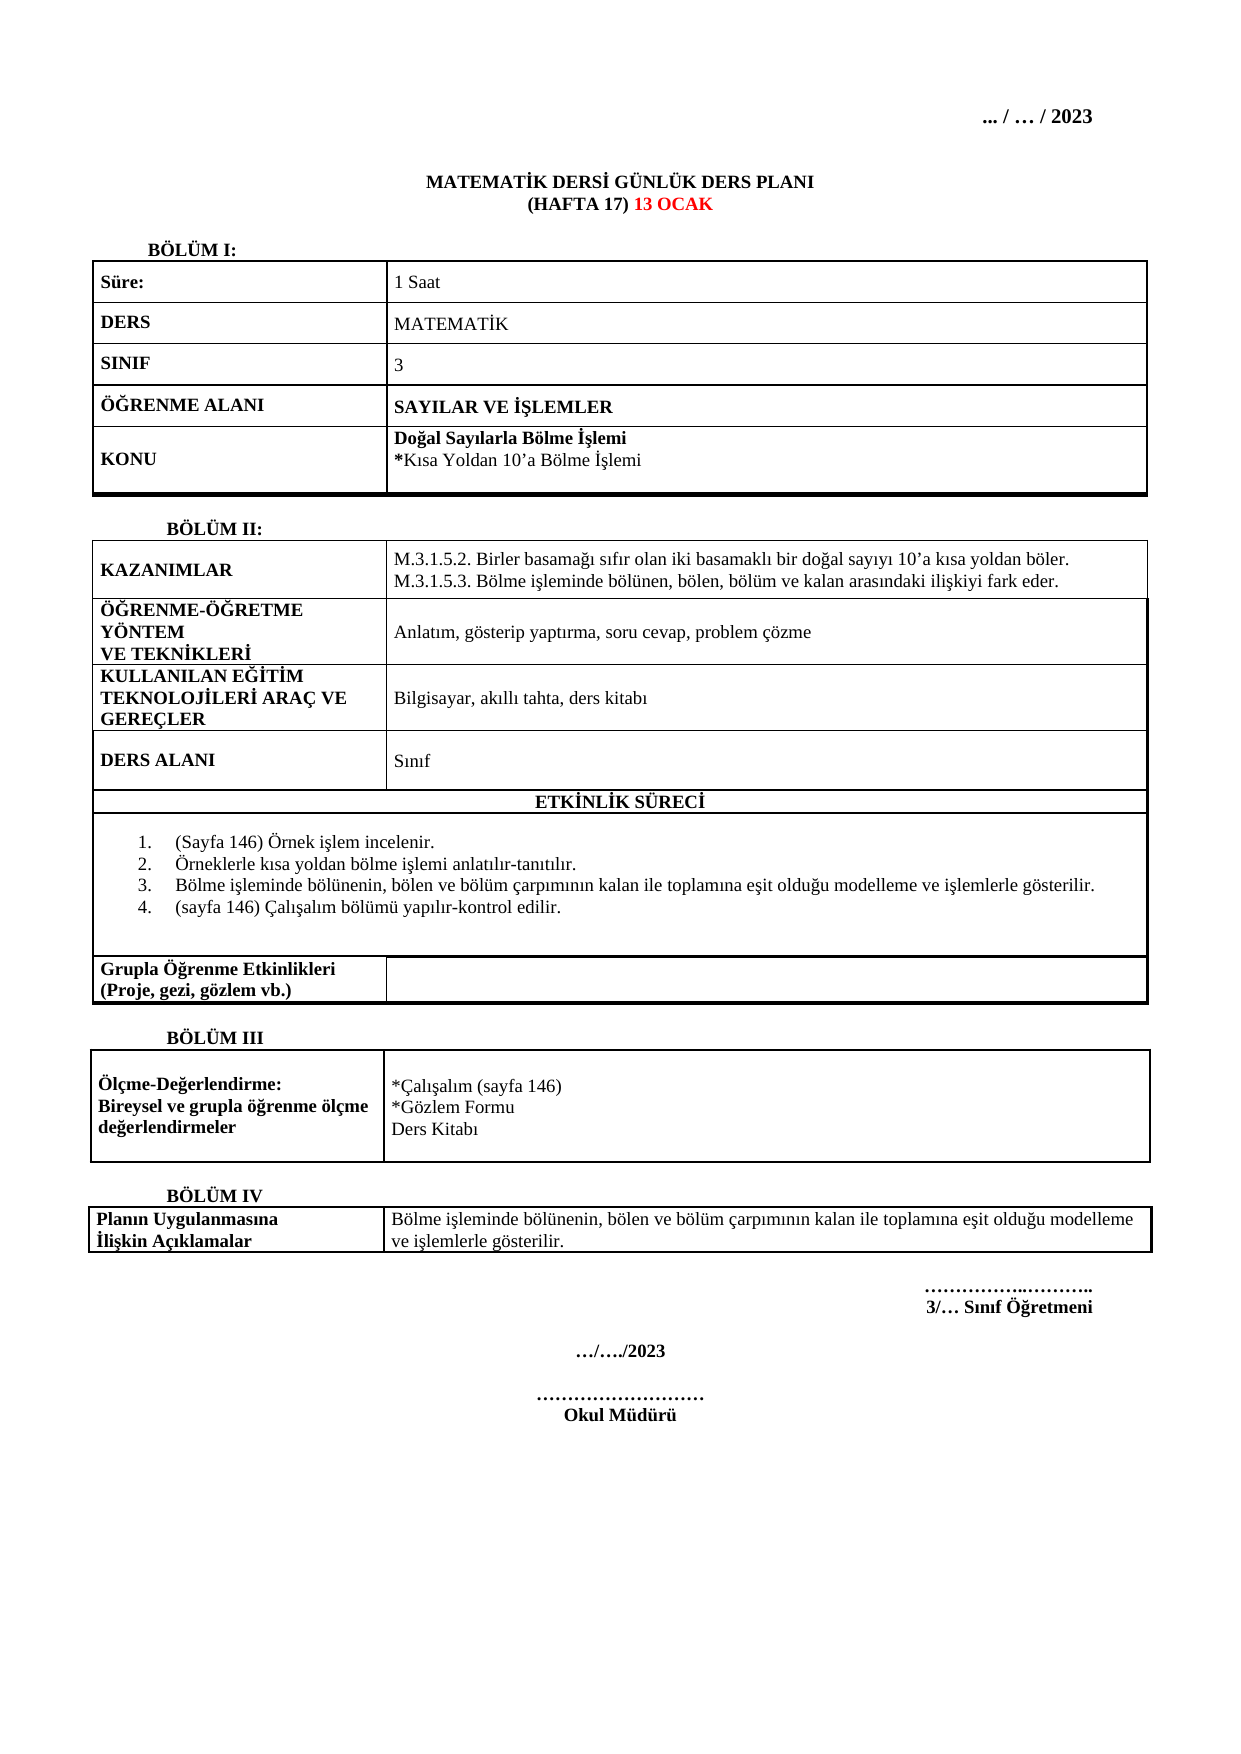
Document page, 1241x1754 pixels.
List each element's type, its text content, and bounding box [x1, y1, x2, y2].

table_header M.3.1.5.2. Birler basamağı sıfır olan iki basamaklı bir doğal sayıyı 10’a kısa yoldan böler. M.3.1.5.3. Bölme işleminde bölünen, bölen, bölüm ve kalan arasındaki ilişkiyi fark eder. [387, 541, 1147, 598]
text ……………..……….. [148, 1275, 1092, 1296]
table_header 1 Saat [388, 262, 1146, 302]
table_cell DERS ALANI [94, 731, 386, 789]
text Okul Müdürü [148, 1404, 1092, 1426]
text ... / … / 2023 [148, 104, 1092, 128]
table_cell Bilgisayar, akıllı tahta, ders kitabı [387, 665, 1146, 730]
table_cell 3 [388, 344, 1146, 384]
text 3/… Sınıf Öğretmeni [148, 1296, 1092, 1318]
table_cell Grupla Öğrenme Etkinlikleri (Proje, gezi, gözlem vb.) [94, 957, 386, 1001]
table_cell SAYILAR VE İŞLEMLER [388, 386, 1146, 426]
table_cell Anlatım, gösterip yaptırma, soru cevap, problem çözme [387, 599, 1146, 664]
table_cell Sınıf [387, 731, 1146, 789]
table_cell ÖĞRENME ALANI [94, 386, 386, 426]
text MATEMATİK DERSİ GÜNLÜK DERS PLANI [148, 171, 1092, 193]
text …/…./2023 [148, 1339, 1092, 1361]
table_cell MATEMATİK [388, 303, 1146, 343]
table_header Planın Uygulanmasına İlişkin Açıklamalar [90, 1208, 383, 1251]
text BÖLÜM I: [148, 239, 1092, 260]
table_cell [387, 958, 1146, 1001]
table_header KAZANIMLAR [93, 541, 386, 598]
table_header Süre: [94, 262, 386, 302]
text BÖLÜM II: [148, 518, 1092, 540]
table_cell SINIF [94, 344, 386, 384]
table_cell Doğal Sayılarla Bölme İşlemi *Kısa Yoldan 10’a Bölme İşlemi [388, 427, 1146, 492]
table_cell KULLANILAN EĞİTİM TEKNOLOJİLERİ ARAÇ VE GEREÇLER [93, 665, 386, 730]
table_cell ETKİNLİK SÜRECİ [94, 791, 1146, 812]
table_header Ölçme-Değerlendirme: Bireysel ve grupla öğrenme ölçme değerlendirmeler [92, 1051, 383, 1161]
table_header *Çalışalım (sayfa 146) *Gözlem Formu Ders Kitabı [385, 1051, 1149, 1161]
table_cell ÖĞRENME-ÖĞRETME YÖNTEM VE TEKNİKLERİ [93, 599, 386, 664]
text (HAFTA 17) 13 OCAK [148, 193, 1092, 214]
subtitle BÖLÜM IV [148, 1184, 1092, 1206]
table_cell KONU [94, 427, 386, 492]
text ……………………… [148, 1383, 1092, 1404]
table_cell DERS [94, 303, 386, 343]
table_cell (Sayfa 146) Örnek işlem incelenir. Örneklerle kısa yoldan bölme işlemi anlatılır-tanıtılır. Bölme işleminde bölünenin, bölen ve bölüm çarpımının kalan ile toplamına eşit olduğu modelleme ve işlemlerle gösterilir. (sayfa 146) Çalışalım bölümü yapılır-kontrol edilir. [94, 814, 1146, 955]
subtitle BÖLÜM III [148, 1027, 1092, 1048]
table_header Bölme işleminde bölünenin, bölen ve bölüm çarpımının kalan ile toplamına eşit olduğu modelleme ve işlemlerle gösterilir. [385, 1208, 1150, 1251]
